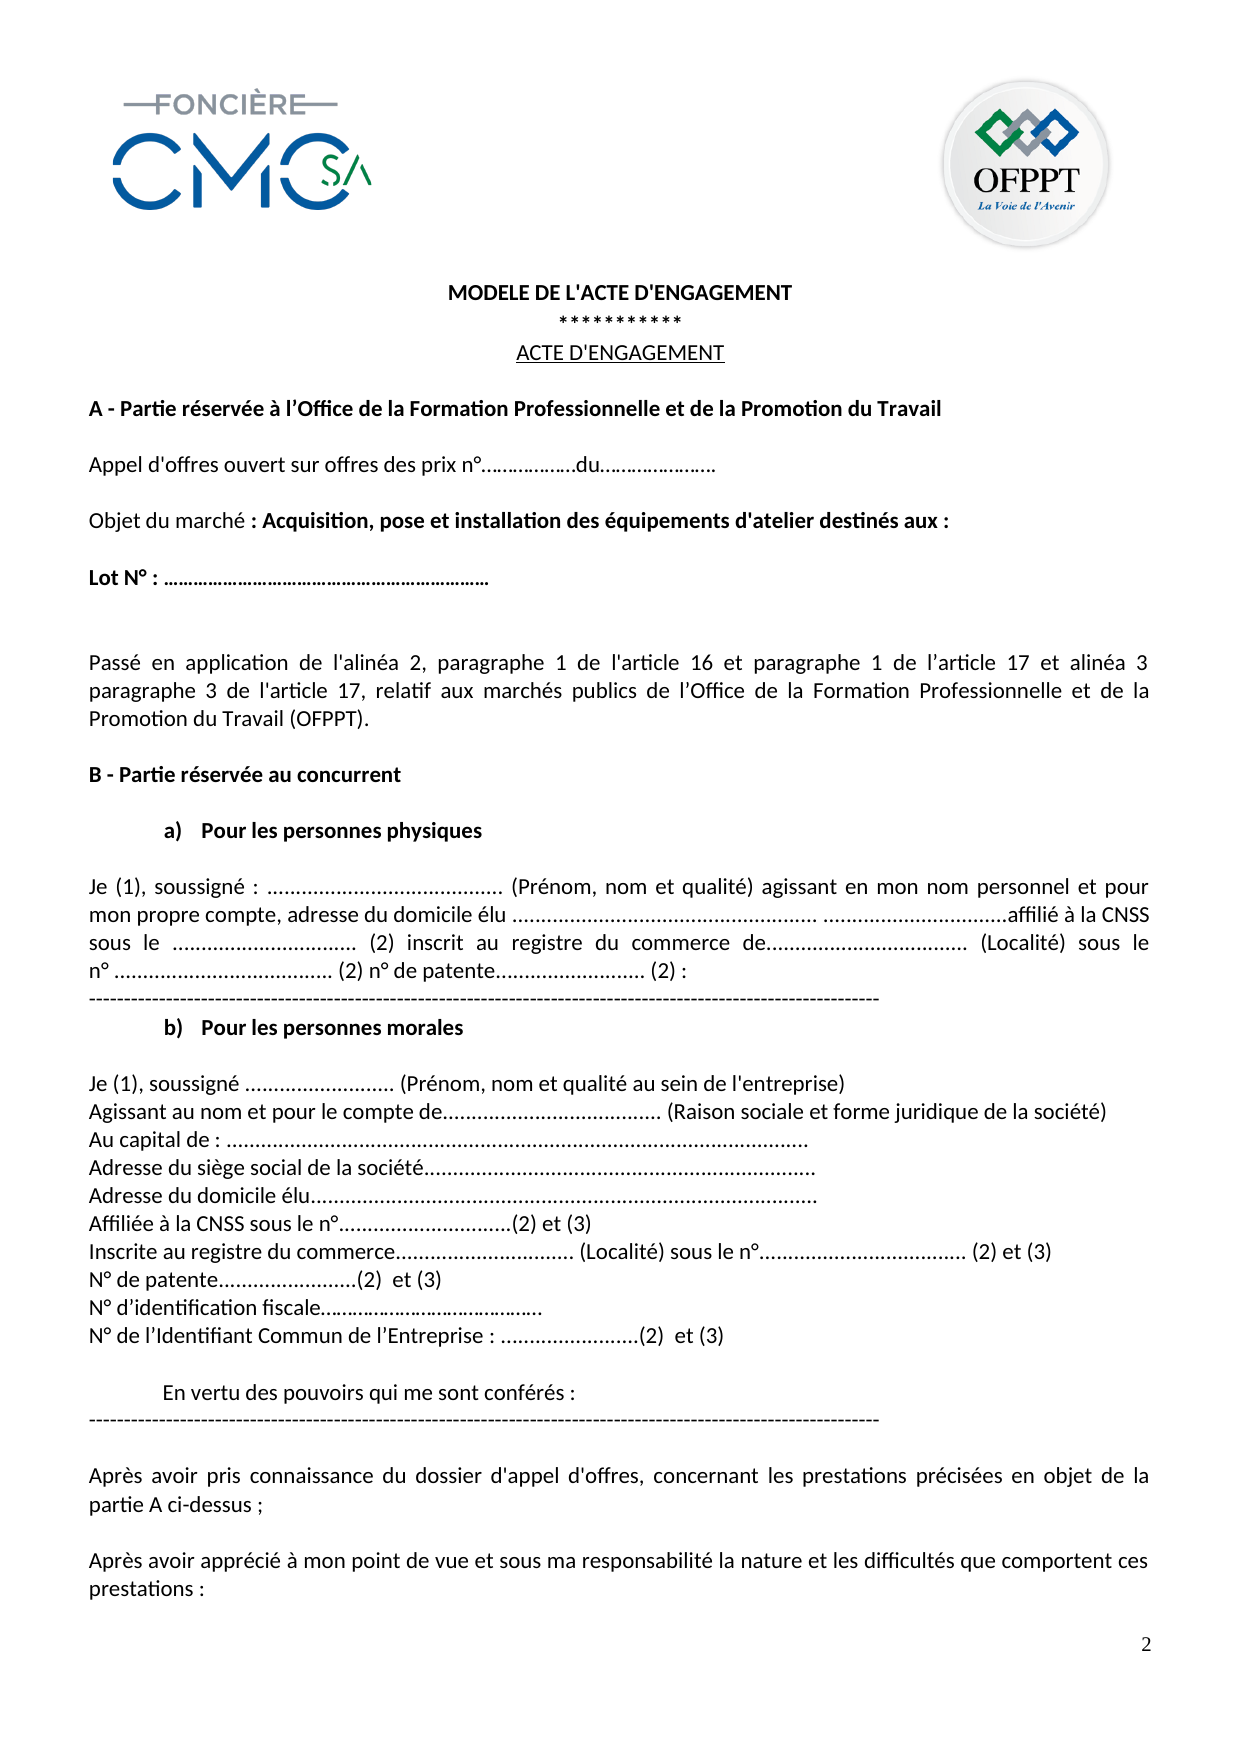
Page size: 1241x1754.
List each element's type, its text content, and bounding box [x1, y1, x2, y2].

text Affiliée à la CNSS sous le n°..............................(2) et (3) [89, 1209, 1152, 1237]
list Pour les personnes physiques [164, 816, 1152, 844]
text Agissant au nom et pour le compte de...................................... (Raison sociale et forme juridique de la société) [89, 1097, 1152, 1125]
text A - Partie réservée à l’Office de la Formation Professionnelle et de la Promotion du Travail [89, 394, 1152, 422]
text Adresse du siège social de la société.................................................................... [89, 1153, 1152, 1181]
text Après avoir pris connaissance du dossier d'appel d'offres, concernant les prestations précisées en objet de la partie A ci-dessus ; [89, 1462, 1152, 1518]
text En vertu des pouvoirs qui me sont conférés : [89, 1378, 1152, 1406]
text N° d’identification fiscale…………………………………… [89, 1293, 1152, 1322]
text Je (1), soussigné .......................... (Prénom, nom et qualité au sein de l'entreprise) [89, 1069, 1152, 1097]
list Pour les personnes morales [164, 1013, 1152, 1041]
text Après avoir apprécié à mon point de vue et sous ma responsabilité la nature et les difficultés que comportent ces prestations : [89, 1546, 1152, 1602]
text Au capital de : ..................................................................................................... [89, 1125, 1152, 1153]
text Appel d'offres ouvert sur offres des prix n°………………du…………………. [89, 450, 1152, 478]
text ----------------------------------------------------------------------------------------------------------------- [89, 984, 1152, 1013]
text ACTE D'ENGAGEMENT [89, 338, 1152, 366]
text N° de patente........................(2) et (3) [89, 1266, 1152, 1293]
text *********** [89, 310, 1152, 338]
picture [112, 88, 372, 210]
text B - Partie réservée au concurrent [89, 760, 1152, 788]
text Passé en application de l'alinéa 2, paragraphe 1 de l'article 16 et paragraphe 1 de l’article 17 et alinéa 3 paragraphe 3 de l'article 17, relatif aux marchés publics de l’Office de la Formation Professionnelle et de la Promotion du Travail (OFPPT). [89, 648, 1152, 732]
text Je (1), soussigné : ......................................... (Prénom, nom et qualité) agissant en mon nom personnel et pour mon propre compte, adresse du domicile élu ..................................................... ................................affilié à la CNSS sous le ................................ (2) inscrit au registre du commerce de................................... (Localité) sous le n° ...................................... (2) n° de patente.......................... (2) : [89, 872, 1152, 984]
text Inscrite au registre du commerce............................... (Localité) sous le n°.................................... (2) et (3) [89, 1237, 1152, 1266]
text MODELE DE L'ACTE D'ENGAGEMENT [89, 278, 1152, 306]
text Objet du marché : Acquisition, pose et installation des équipements d'atelier destinés aux : [89, 506, 1152, 534]
text Lot N° : ………………………………………………………… [89, 563, 1152, 591]
text Adresse du domicile élu........................................................................................ [89, 1181, 1152, 1209]
picture [935, 73, 1116, 254]
text N° de l’Identifiant Commun de l’Entreprise : ........................(2) et (3) [89, 1322, 1152, 1349]
text ----------------------------------------------------------------------------------------------------------------- [89, 1406, 1152, 1434]
